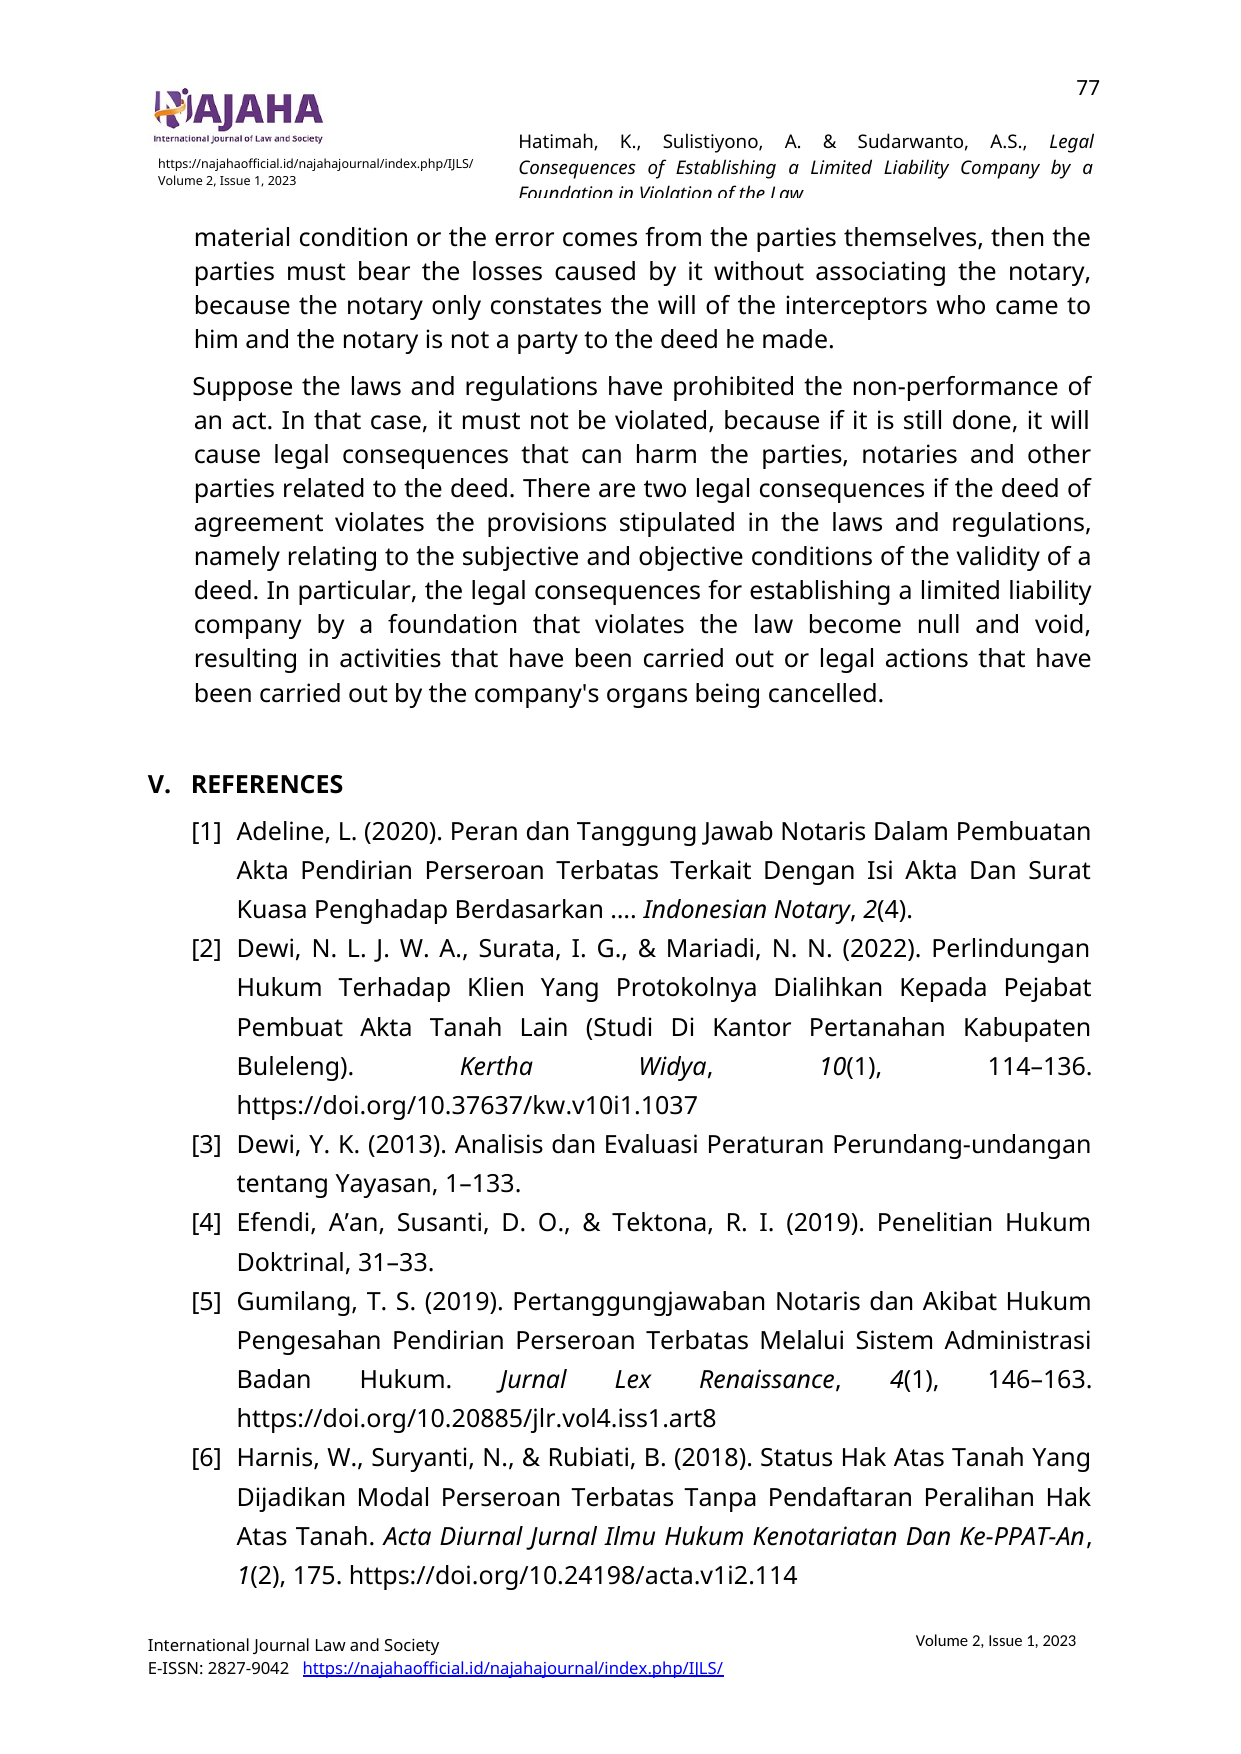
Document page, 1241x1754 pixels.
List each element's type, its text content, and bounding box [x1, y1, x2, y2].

list Gumilang, T. S. (2019). Pertanggungjawaban Notaris dan Akibat Hukum Pengesahan Pendirian Perseroan Terbatas Melalui Sistem Administrasi Badan Hukum. Jurnal Lex Renaissance, 4(1), 146–163. https://doi.org/10.20885/jlr.vol4.iss1.art8 [191, 1283, 1092, 1435]
picture [147, 75, 328, 158]
list Dewi, Y. K. (2013). Analisis dan Evaluasi Peraturan Perundang-undangan tentang Yayasan, 1–133. [191, 1127, 1092, 1200]
list Dewi, N. L. J. W. A., Surata, I. G., & Mariadi, N. N. (2022). Perlindungan Hukum Terhadap Klien Yang Protokolnya Dialihkan Kepada Pejabat Pembuat Akta Tanah Lain (Studi Di Kantor Pertanahan Kabupaten Buleleng). Kertha Widya, 10(1), 114–136. https://doi.org/10.37637/kw.v10i1.1037 [191, 931, 1092, 1122]
list Adeline, L. (2020). Peran dan Tanggung Jawab Notaris Dalam Pembuatan Akta Pendirian Perseroan Terbatas Terkait Dengan Isi Akta Dan Surat Kuasa Penghadap Berdasarkan …. Indonesian Notary, 2(4). [191, 813, 1092, 926]
list Suppose the laws and regulations have prohibited the non-performance of an act. In that case, it must not be violated, because if it is still done, it will cause legal consequences that can harm the parties, notaries and other parties related to the deed. There are two legal consequences if the deed of agreement violates the provisions stipulated in the laws and regulations, namely relating to the subjective and objective conditions of the validity of a deed. In particular, the legal consequences for establishing a limited liability company by a foundation that violates the law become null and void, resulting in activities that have been carried out or legal actions that have been carried out by the company's organs being cancelled. [192, 369, 1093, 709]
list Harnis, W., Suryanti, N., & Rubiati, B. (2018). Status Hak Atas Tanah Yang Dijadikan Modal Perseroan Terbatas Tanpa Pendaftaran Peralihan Hak Atas Tanah. Acta Diurnal Jurnal Ilmu Hukum Kenotariatan Dan Ke-PPAT-An, 1(2), 175. https://doi.org/10.24198/acta.v1i2.114 [191, 1440, 1092, 1592]
list Efendi, A’an, Susanti, D. O., & Tektona, R. I. (2019). Penelitian Hukum Doktrinal, 31–33. [191, 1205, 1092, 1278]
text V. REFERENCES [148, 767, 1092, 801]
